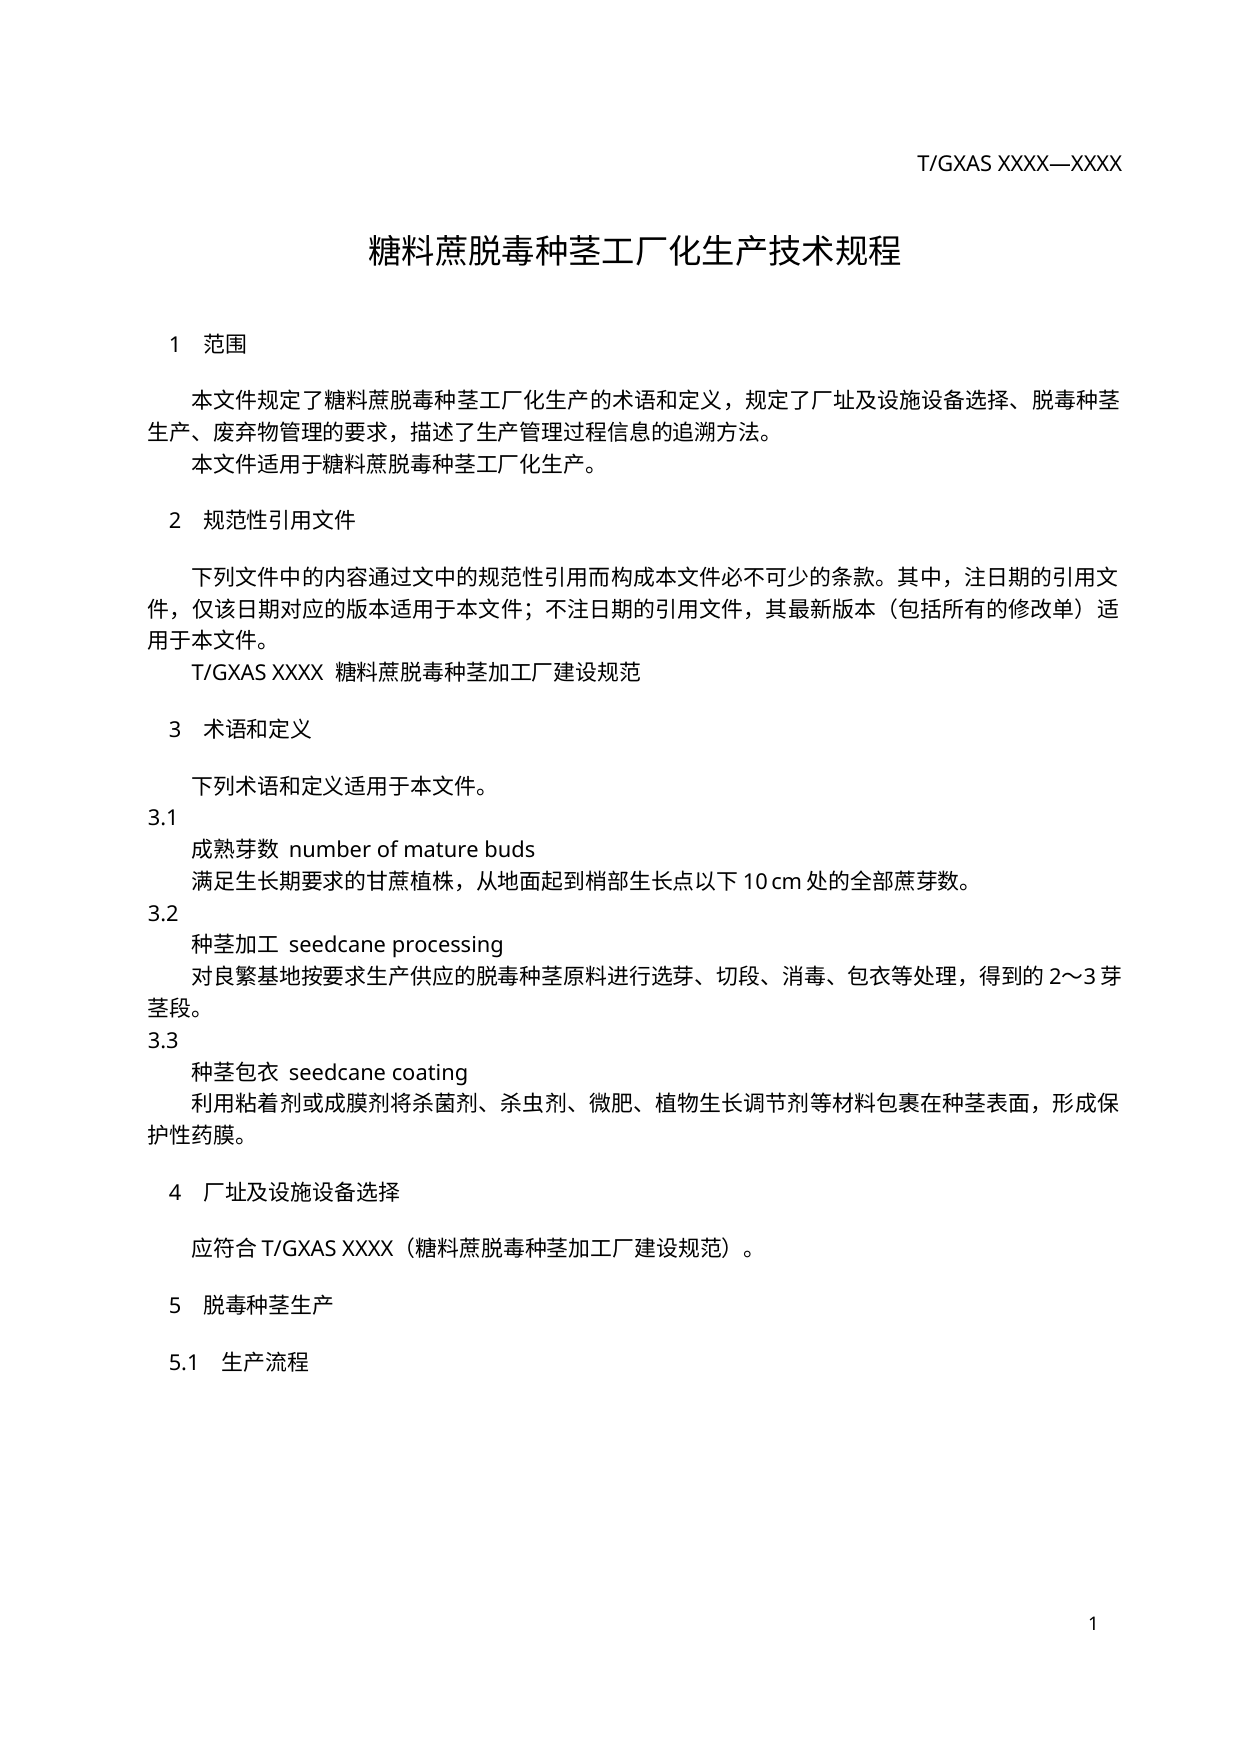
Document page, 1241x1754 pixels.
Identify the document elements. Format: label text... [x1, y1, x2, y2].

text 规范性引用文件 [148, 503, 1122, 535]
text 范围 [148, 327, 1122, 358]
text 满足生长期要求的甘蔗植株，从地面起到梢部生长点以下10 cm处的全部蔗芽数。 [148, 864, 1122, 896]
text 厂址及设施设备选择 [148, 1174, 1122, 1206]
text T/GXAS XXXX 糖料蔗脱毒种茎加工厂建设规范 [191, 655, 1122, 687]
text 种茎加工 seedcane processing [148, 896, 1122, 959]
text 应符合T/GXAS XXXX（糖料蔗脱毒种茎加工厂建设规范）。 [148, 1231, 1122, 1263]
text 种茎包衣 seedcane coating [148, 1023, 1122, 1086]
text 利用粘着剂或成膜剂将杀菌剂、杀虫剂、微肥、植物生长调节剂等材料包裹在种茎表面，形成保护性药膜。 [148, 1086, 1122, 1149]
text 脱毒种茎生产 [148, 1288, 1122, 1320]
text 成熟芽数 number of mature buds [148, 800, 1122, 864]
text 本文件规定了糖料蔗脱毒种茎工厂化生产的术语和定义，规定了厂址及设施设备选择、脱毒种茎生产、废弃物管理的要求，描述了生产管理过程信息的追溯方法。 [148, 383, 1122, 447]
text 对良繁基地按要求生产供应的脱毒种茎原料进行选芽、切段、消毒、包衣等处理，得到的2～3芽茎段。 [148, 959, 1122, 1023]
text 生产流程 [148, 1345, 1122, 1377]
text 术语和定义 [148, 712, 1122, 744]
text 本文件适用于糖料蔗脱毒种茎工厂化生产。 [148, 447, 1122, 478]
